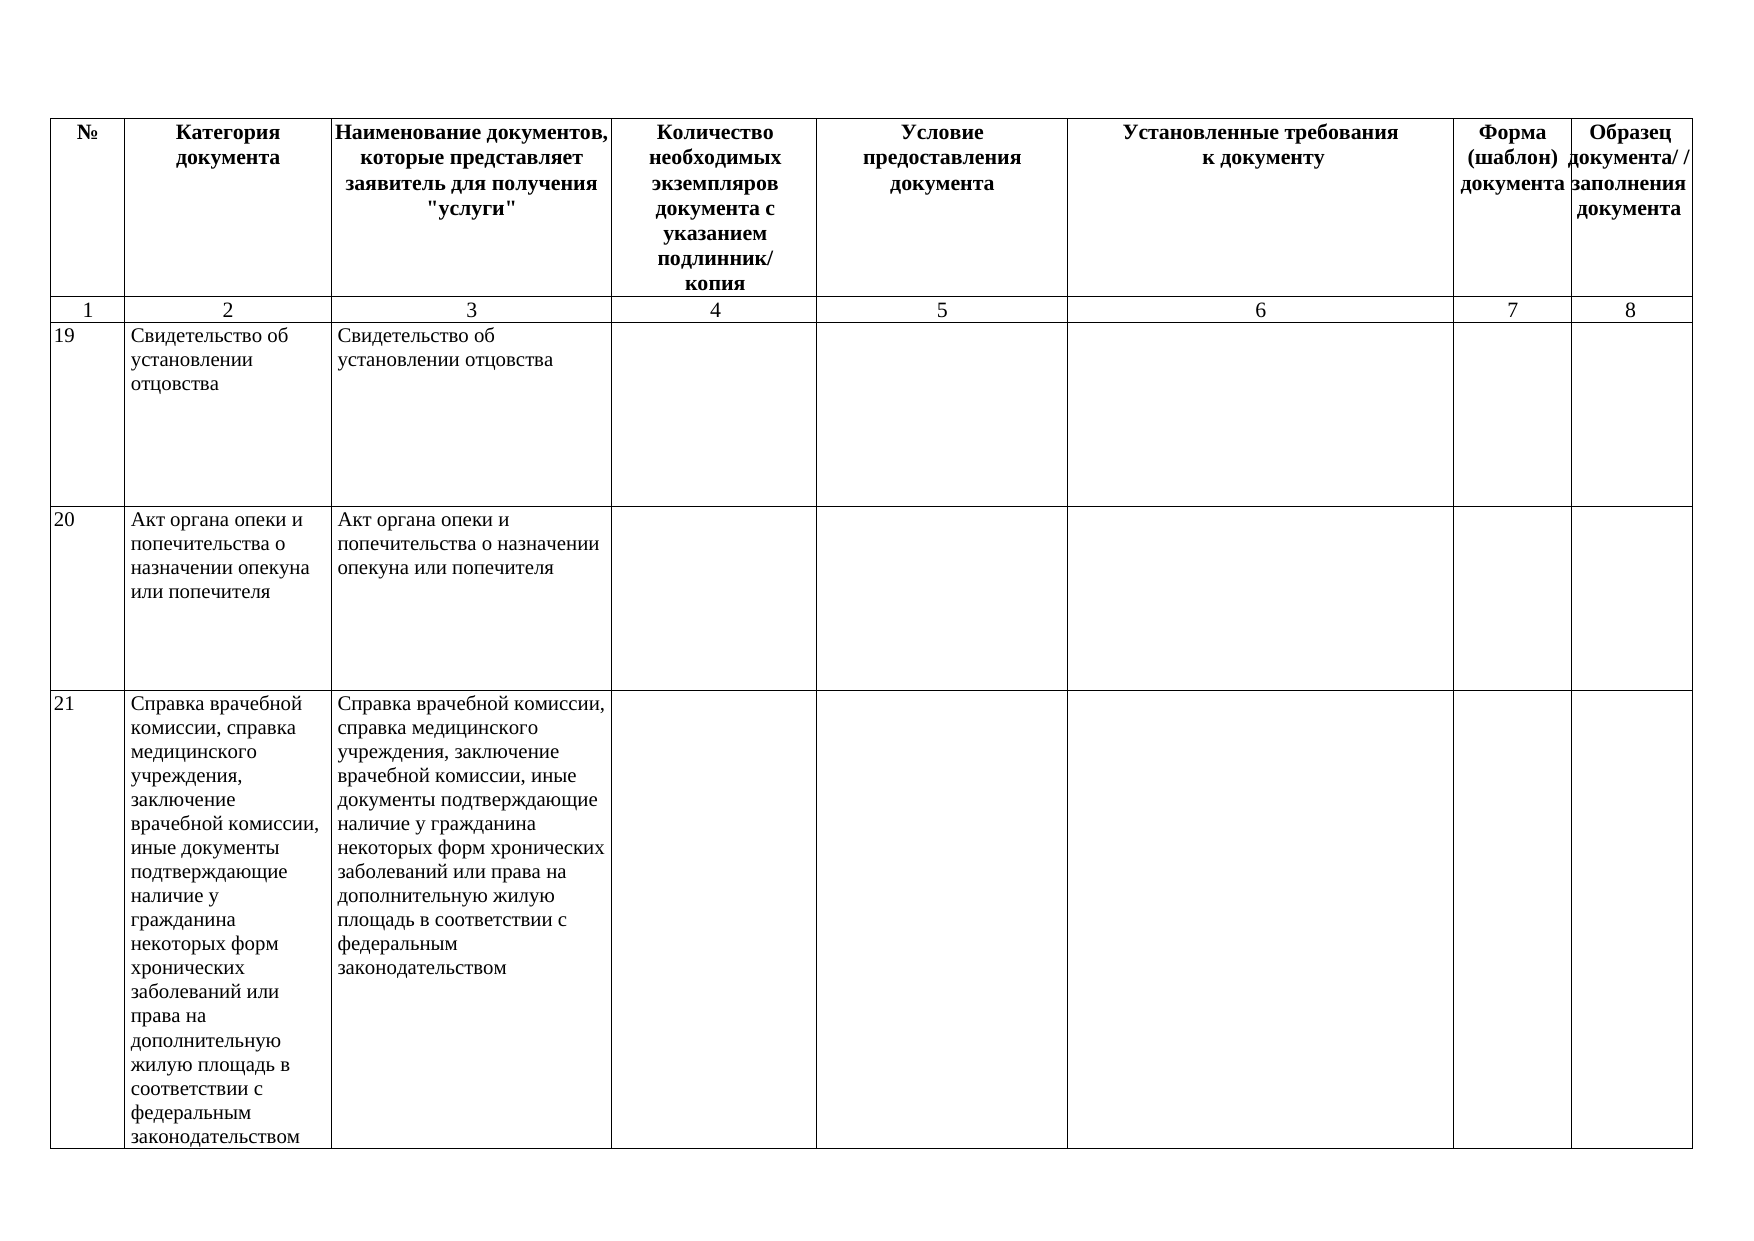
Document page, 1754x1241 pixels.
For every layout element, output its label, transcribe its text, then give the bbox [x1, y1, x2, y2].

table_cell 2 [125, 297, 331, 322]
table_cell 3 [332, 297, 611, 322]
table_header Образец документа/ /заполнения документа [1572, 119, 1692, 296]
table_cell [612, 323, 816, 506]
table_cell [1068, 691, 1453, 1148]
table_cell [1572, 507, 1692, 689]
table_header Форма (шаблон) документа [1454, 119, 1571, 296]
table_cell [1454, 507, 1571, 689]
table_cell 4 [612, 297, 816, 322]
table_cell Свидетельство об установлении отцовства [125, 323, 331, 506]
table_cell [1454, 323, 1571, 506]
table_header Установленные требования к документу [1068, 119, 1453, 296]
table_cell [612, 691, 816, 1148]
table_cell [817, 323, 1067, 506]
table_header № [51, 119, 124, 296]
table_cell 7 [1454, 297, 1571, 322]
table_cell [612, 507, 816, 689]
table_cell [1572, 691, 1692, 1148]
table_cell Справка врачебной комиссии, справка медицинского учреждения, заключение врачебной комиссии, иные документы подтверждающие наличие у гражданина некоторых форм хронических заболеваний или права на дополнительную жилую площадь в соответствии с федеральным законодательством [125, 691, 331, 1148]
table_cell [1572, 323, 1692, 506]
table_cell 1 [51, 297, 124, 322]
table_cell Акт органа опеки и попечительства о назначении опекуна или попечителя [332, 507, 611, 689]
table_header Наименование документов, которые представляет заявитель для получения "услуги" [332, 119, 611, 296]
table_cell Свидетельство об установлении отцовства [332, 323, 611, 506]
table_cell 20 [51, 507, 124, 689]
table_header Условие предоставления документа [817, 119, 1067, 296]
table_cell [817, 691, 1067, 1148]
table_cell Справка врачебной комиссии, справка медицинского учреждения, заключение врачебной комиссии, иные документы подтверждающие наличие у гражданина некоторых форм хронических заболеваний или права на дополнительную жилую площадь в соответствии с федеральным законодательством [332, 691, 611, 1148]
table_cell [817, 507, 1067, 689]
table_cell [1068, 507, 1453, 689]
table_cell 19 [51, 323, 124, 506]
table_cell [1454, 691, 1571, 1148]
table_header Количество необходимых экземпляров документа с указанием подлинник/ копия [612, 119, 816, 296]
table_cell 5 [817, 297, 1067, 322]
table_cell [1068, 323, 1453, 506]
table_header Категория документа [125, 119, 331, 296]
table_cell Акт органа опеки и попечительства о назначении опекуна или попечителя [125, 507, 331, 689]
table_cell 21 [51, 691, 124, 1148]
table_cell 8 [1572, 297, 1692, 322]
table_cell 6 [1068, 297, 1453, 322]
